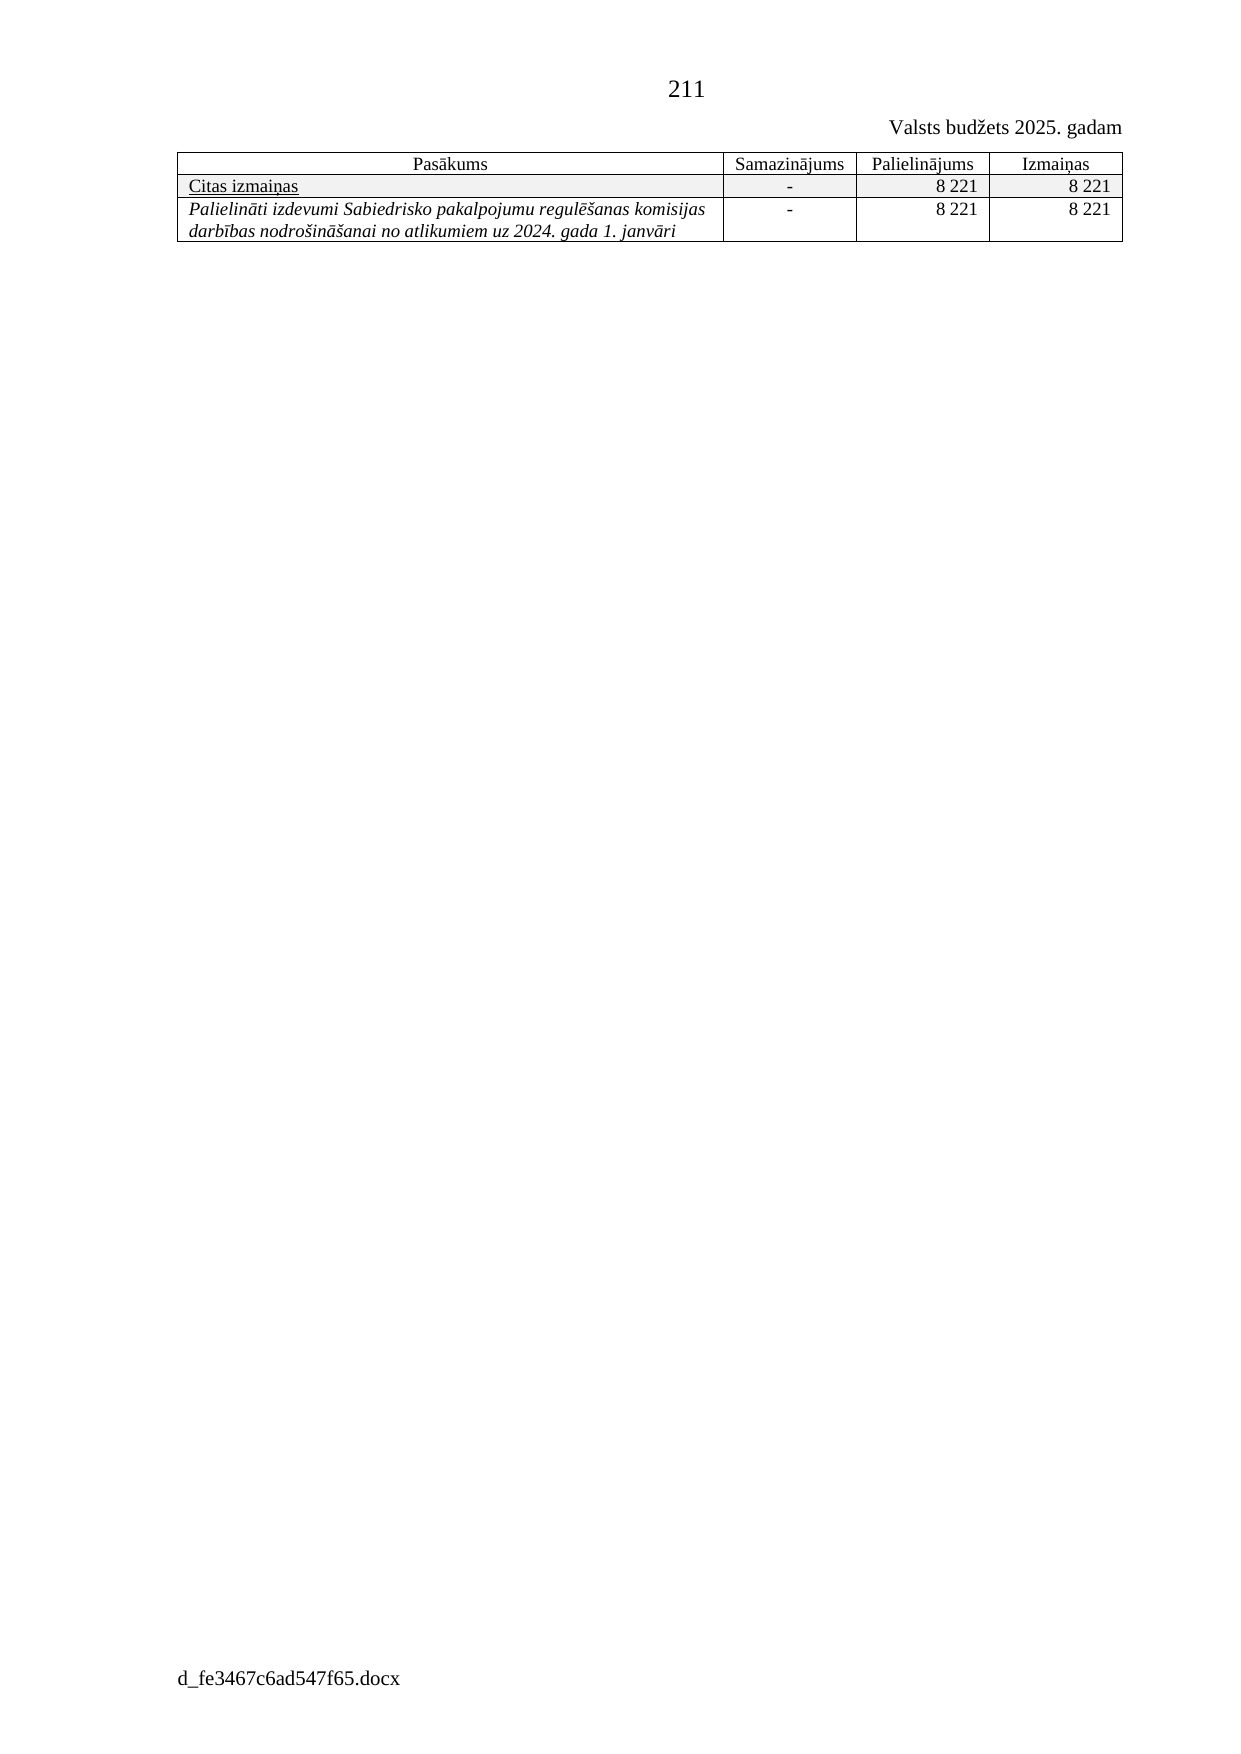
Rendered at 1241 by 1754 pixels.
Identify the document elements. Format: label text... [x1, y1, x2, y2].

table_cell - [724, 198, 856, 241]
table_header Samazinājums [724, 153, 856, 174]
table_cell Citas izmaiņas [178, 175, 723, 197]
table_cell 8 221 [857, 198, 989, 241]
table_header Izmaiņas [990, 153, 1122, 174]
table_cell - [724, 175, 856, 197]
table_cell 8 221 [857, 175, 989, 197]
table_cell 8 221 [990, 198, 1122, 241]
table_cell 8 221 [990, 175, 1122, 197]
table_header Palielinājums [857, 153, 989, 174]
table_cell Palielināti izdevumi Sabiedrisko pakalpojumu regulēšanas komisijas darbības nodrošināšanai no atlikumiem uz 2024. gada 1. janvāri [178, 198, 723, 241]
table_header Pasākums [178, 153, 723, 174]
